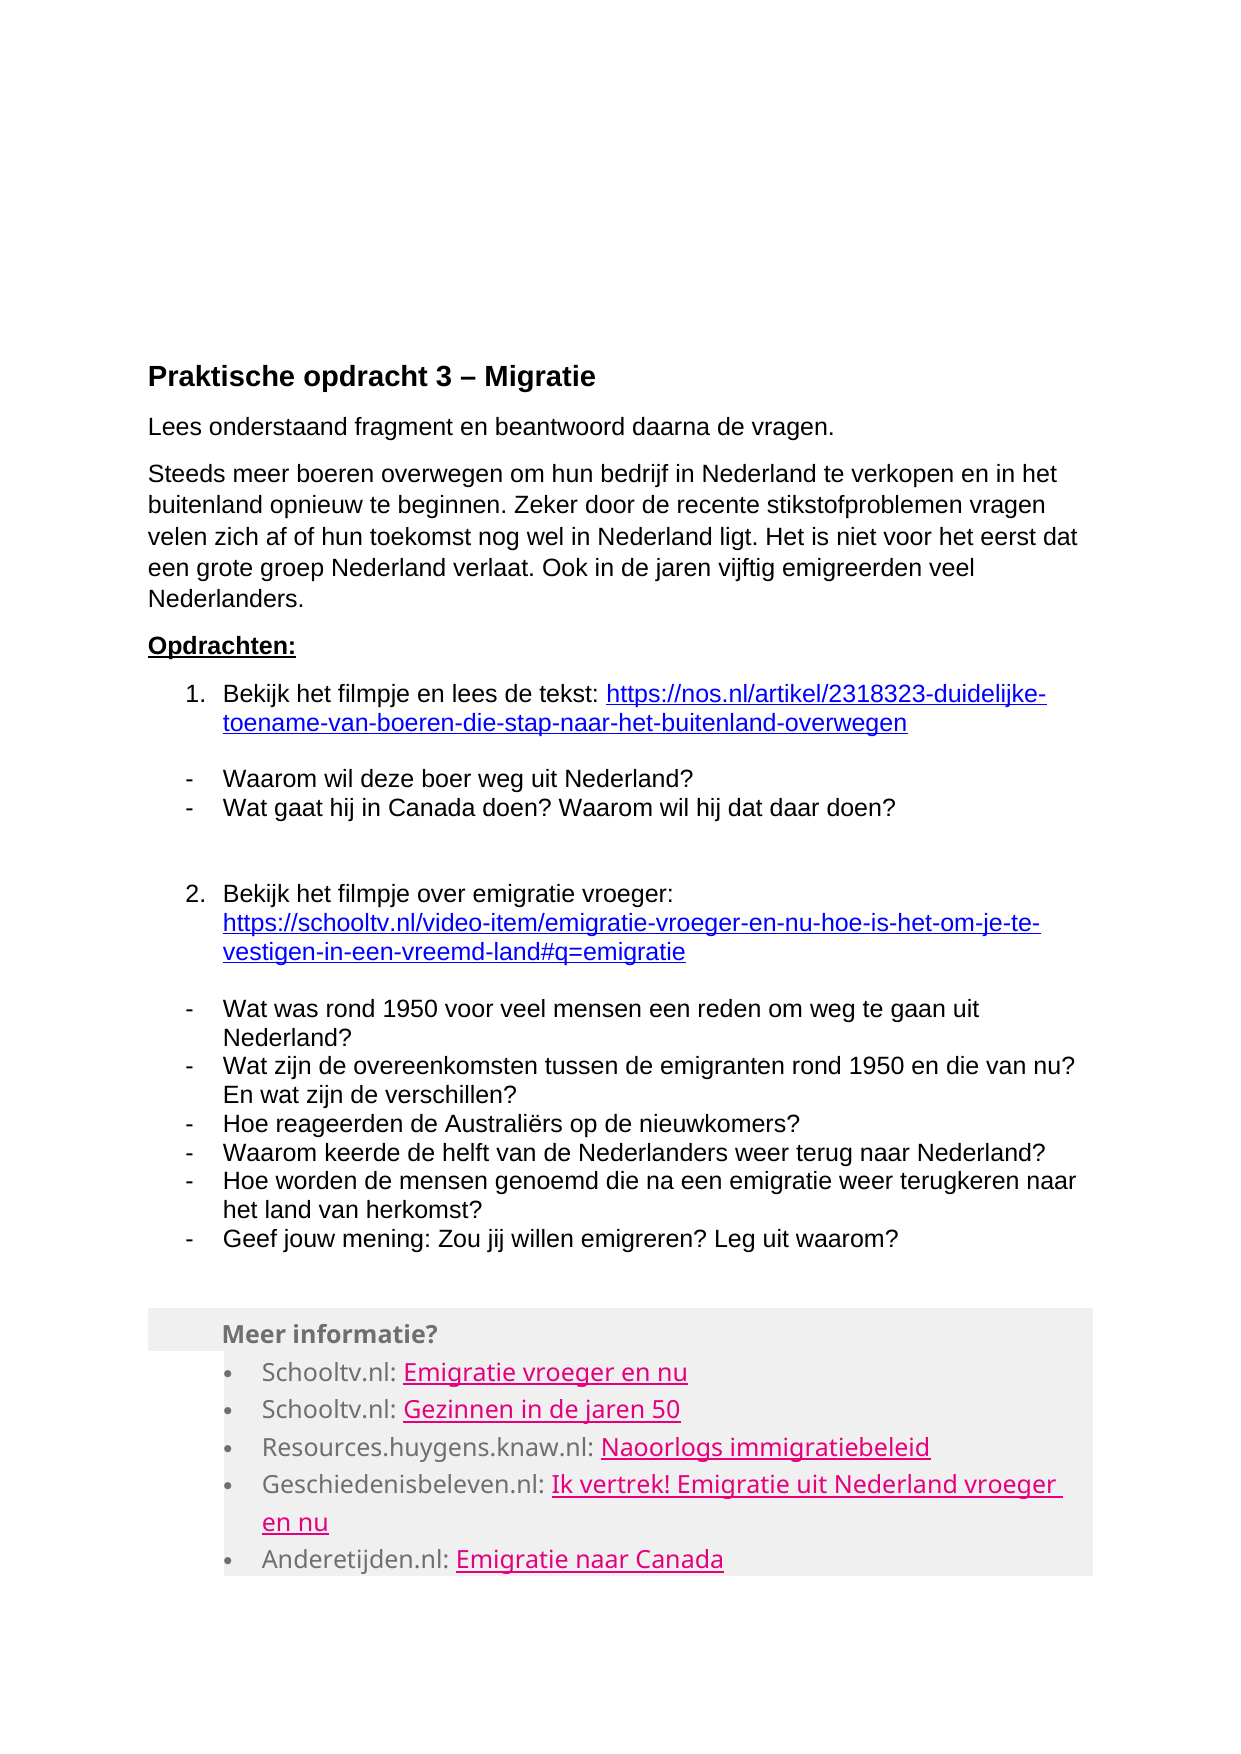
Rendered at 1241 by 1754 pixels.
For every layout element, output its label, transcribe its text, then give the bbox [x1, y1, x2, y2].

list Waarom keerde de helft van de Nederlanders weer terug naar Nederland? [185, 1137, 1093, 1166]
list Waarom wil deze boer weg uit Nederland? [185, 764, 1093, 793]
text Lees onderstaand fragment en beantwoord daarna de vragen. [148, 412, 1093, 440]
text Praktische opdracht 3 – Migratie [148, 359, 1093, 392]
list Wat was rond 1950 voor veel mensen een reden om weg te gaan uit Nederland? [185, 994, 1093, 1051]
list Resources.huygens.knaw.nl: Naoorlogs immigratiebeleid [224, 1426, 1093, 1463]
text Meer informatie? [148, 1308, 1093, 1351]
list Hoe worden de mensen genoemd die na een emigratie weer terugkeren naar het land van herkomst? [185, 1166, 1093, 1224]
text Steeds meer boeren overwegen om hun bedrijf in Nederland te verkopen en in het buitenland opnieuw te beginnen. Zeker door de recente stikstofproblemen vragen velen zich af of hun toekomst nog wel in Nederland ligt. Het is niet voor het eerst dat een grote groep Nederland verlaat. Ook in de jaren vijftig emigreerden veel Nederlanders. [148, 459, 1093, 612]
list Bekijk het filmpje over emigratie vroeger: https://schooltv.nl/video-item/emigratie-vroeger-en-nu-hoe-is-het-om-je-te-vestigen-in-een-vreemd-land#q=emigratie [185, 879, 1093, 966]
list Geschiedenisbeleven.nl: Ik vertrek! Emigratie uit Nederland vroeger en nu [224, 1463, 1093, 1538]
list Hoe reageerden de Australiërs op de nieuwkomers? [185, 1109, 1093, 1137]
text Opdrachten: [148, 631, 1093, 660]
list Schooltv.nl: Emigratie vroeger en nu [224, 1351, 1093, 1388]
list Geef jouw mening: Zou jij willen emigreren? Leg uit waarom? [185, 1224, 1093, 1252]
list Anderetijden.nl: Emigratie naar Canada [224, 1538, 1093, 1576]
list Wat zijn de overeenkomsten tussen de emigranten rond 1950 en die van nu? En wat zijn de verschillen? [185, 1051, 1093, 1109]
list Wat gaat hij in Canada doen? Waarom wil hij dat daar doen? [185, 793, 1093, 822]
list Schooltv.nl: Gezinnen in de jaren 50 [224, 1388, 1093, 1426]
list Bekijk het filmpje en lees de tekst: https://nos.nl/artikel/2318323-duidelijke-toename-van-boeren-die-stap-naar-het-buitenland-overwegen [185, 679, 1093, 736]
